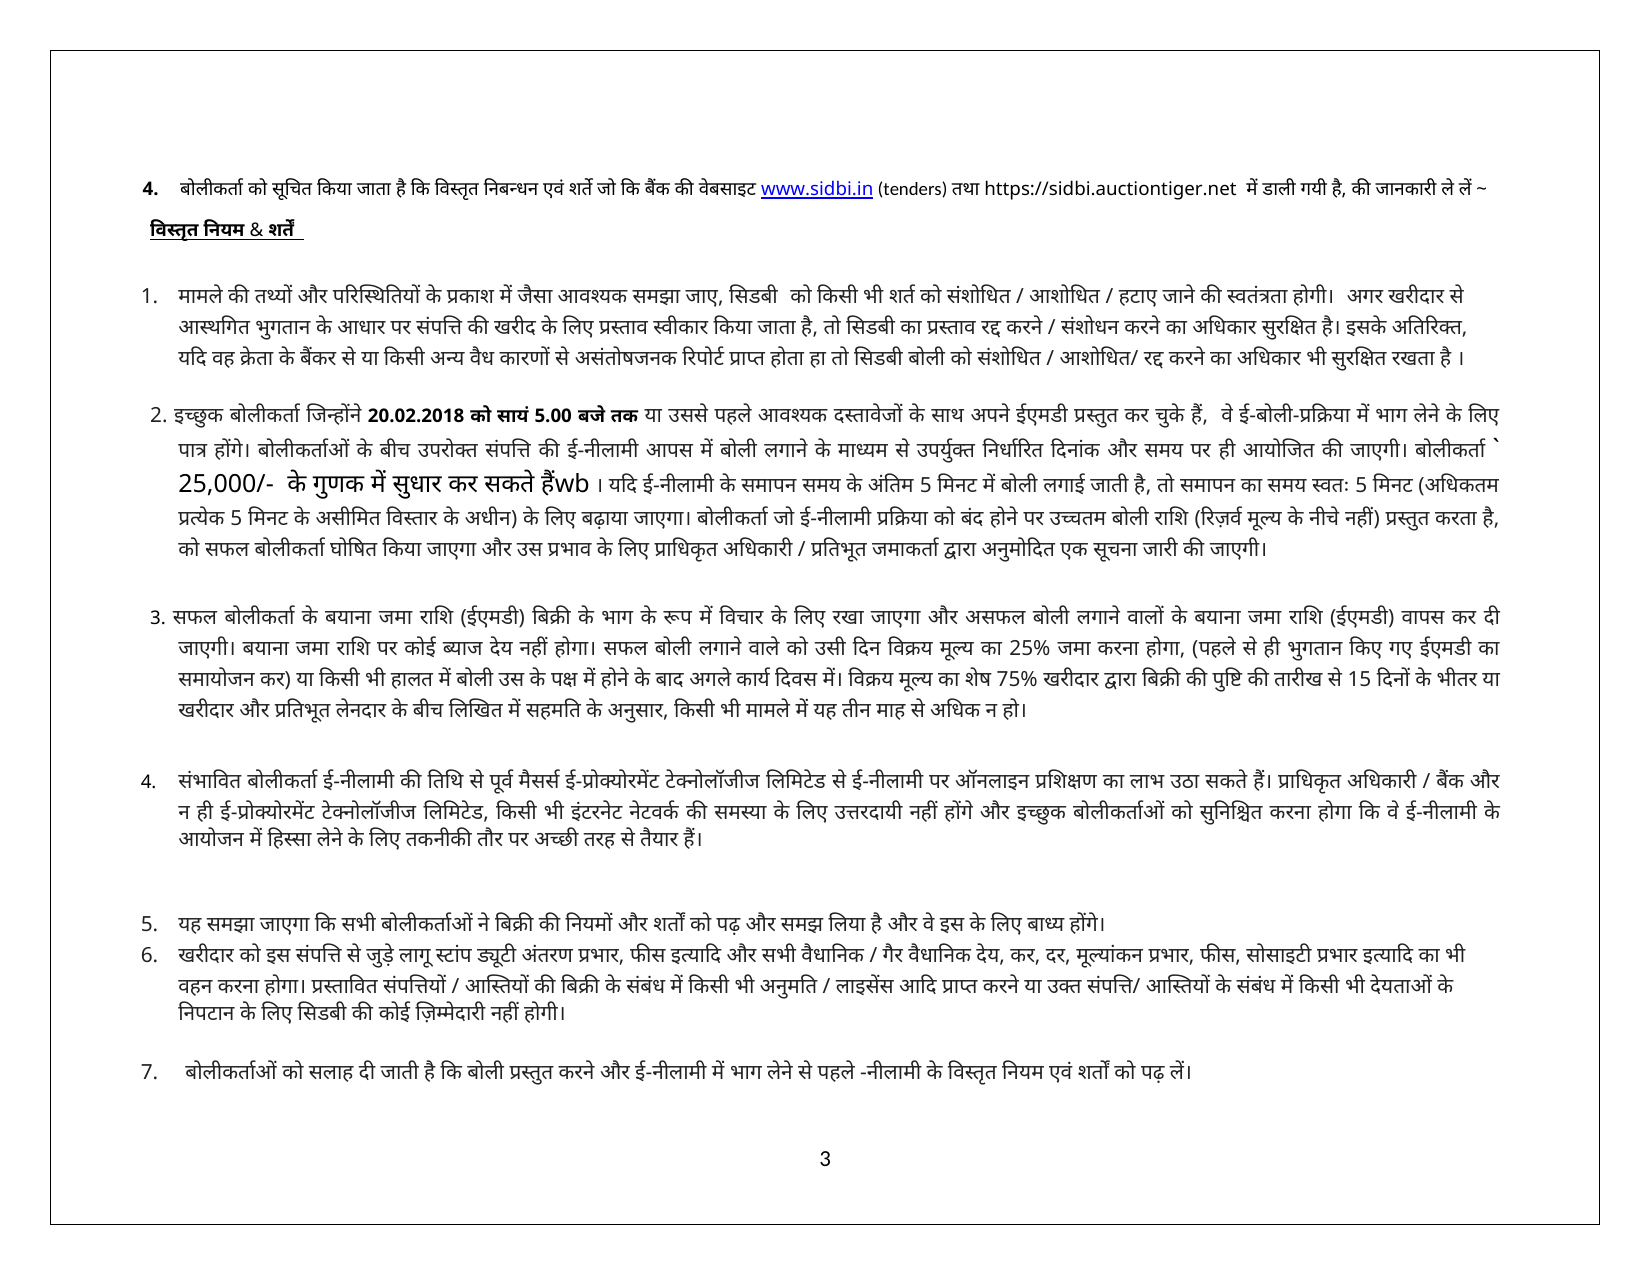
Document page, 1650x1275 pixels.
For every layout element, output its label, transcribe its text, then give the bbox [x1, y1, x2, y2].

text 3. सफल बोलीकर्ता के बयाना जमा राशि (ईएमडी) बिक्री के भाग के रूप में विचार के लिए रखा जाएगा और असफल बोली लगाने वालों के बयाना जमा राशि (ईएमडी) वापस कर दी जाएगी। बयाना जमा राशि पर कोई ब्याज देय नहीं होगा। सफल बोली लगाने वाले को उसी दिन विक्रय मूल्य का 25% जमा करना होगा, (पहले से ही भुगतान किए गए ईएमडी का समायोजन कर) या किसी भी हालत में बोली उस के पक्ष में होने के बाद अगले कार्य दिवस में। विक्रय मूल्य का शेष 75% खरीदार द्वारा बिक्री की पुष्टि की तारीख से 15 दिनों के भीतर या खरीदार और प्रतिभूत लेनदार के बीच लिखित में सहमति के अनुसार, किसी भी मामले में यह तीन माह से अधिक न हो। [150, 602, 1500, 726]
text 5. यह समझा जाएगा कि सभी बोलीकर्ताओं ने बिक्री की नियमों और शर्तों को पढ़ और समझ लिया है और वे इस के लिए बाध्य होंगे। [141, 909, 1500, 940]
text 7. बोलीकर्ताओं को सलाह दी जाती है कि बोली प्रस्तुत करने और ई-नीलामी में भाग लेने से पहले -नीलामी के विस्तृत नियम एवं शर्तों को पढ़ लें। [141, 1057, 1500, 1088]
list बोलीकर्ता को सूचित किया जाता है कि विस्‍तृत निबन्‍धन एवं शर्ते जो कि बैंक की वेबसाइट www.sidbi.in (tenders) तथा https://sidbi.auctiontiger.net में डाली गयी है, की जानकारी ले लें ~ [142, 176, 1507, 203]
text 1. मामले की तथ्यों और परिस्थितियों के प्रकाश में जैसा आवश्यक समझा जाए, सिडबी को किसी भी शर्त को संशोधित / आशोधित / हटाए जाने की स्वतंत्रता होगी। अगर खरीदार से आस्थगित भुगतान के आधार पर संपत्ति की खरीद के लिए प्रस्ताव स्वीकार किया जाता है, तो सिडबी का प्रस्ताव रद्द करने / संशोधन करने का अधिकार सुरक्षित है। इसके अतिरिक्त, यदि वह क्रेता के बैंकर से या किसी अन्य वैध कारणों से असंतोषजनक रिपोर्ट प्राप्त होता हा तो सिडबी बोली को संशोधित / आशोधित/ रद्द करने का अधिकार भी सुरक्षित रखता है । [141, 282, 1500, 374]
text 6. खरीदार को इस संपत्ति से जुड़े लागू स्टांप ड्यूटी अंतरण प्रभार, फीस इत्यादि और सभी वैधानिक / गैर वैधानिक देय, कर, दर, मूल्यांकन प्रभार, फीस, सोसाइटी प्रभार इत्यादि का भी वहन करना होगा। प्रस्तावित संपत्तियों / आस्तियों की बिक्री के संबंध में किसी भी अनुमति / लाइसेंस आदि प्राप्त करने या उक्त संपत्ति/ आस्तियों के संबंध में किसी भी देयताओं के निपटान के लिए सिडबी की कोई ज़िम्मेदारी नहीं होगी। [141, 940, 1500, 1029]
text विस्तृत नियम & शर्तें [150, 216, 1507, 244]
text 2. इच्छुक बोलीकर्ता जिन्होंने 20.02.2018 को सायं 5.00 बजे तक या उससे पहले आवश्यक दस्तावेजों के साथ अपने ईएमडी प्रस्तुत कर चुके हैं, वे ई-बोली-प्रक्रिया में भाग लेने के लिए पात्र होंगे। बोलीकर्ताओं के बीच उपरोक्त संपत्ति की ई-नीलामी आपस में बोली लगाने के माध्यम से उपर्युक्त निर्धारित दिनांक और समय पर ही आयोजित की जाएगी। बोलीकर्ता ` 25,000/- के गुणक में सुधार कर सकते हैंwb । यदि ई-नीलामी के समापन समय के अंतिम 5 मिनट में बोली लगाई जाती है, तो समापन का समय स्वतः 5 मिनट (अधिकतम प्रत्येक 5 मिनट के असीमित विस्तार के अधीन) के लिए बढ़ाया जाएगा। बोलीकर्ता जो ई-नीलामी प्रक्रिया को बंद होने पर उच्चतम बोली राशि (रिज़र्व मूल्य के नीचे नहीं) प्रस्तुत करता है, को सफल बोलीकर्ता घोषित किया जाएगा और उस प्रभाव के लिए प्राधिकृत अधिकारी / प्रतिभूत जमाकर्ता द्वारा अनुमोदित एक सूचना जारी की जाएगी। [150, 400, 1500, 564]
text 4. संभावित बोलीकर्ता ई-नीलामी की तिथि से पूर्व मैसर्स ई-प्रोक्योरमेंट टेक्नोलॉजीज लिमिटेड से ई-नीलामी पर ऑनलाइन प्रशिक्षण का लाभ उठा सकते हैं। प्राधिकृत अधिकारी / बैंक और न ही ई-प्रोक्योरमेंट टेक्नोलॉजीज लिमिटेड, किसी भी इंटरनेट नेटवर्क की समस्या के लिए उत्तरदायी नहीं होंगे और इच्छुक बोलीकर्ताओं को सुनिश्चित करना होगा कि वे ई-नीलामी के आयोजन में हिस्सा लेने के लिए तकनीकी तौर पर अच्छी तरह से तैयार हैं। [141, 766, 1500, 855]
